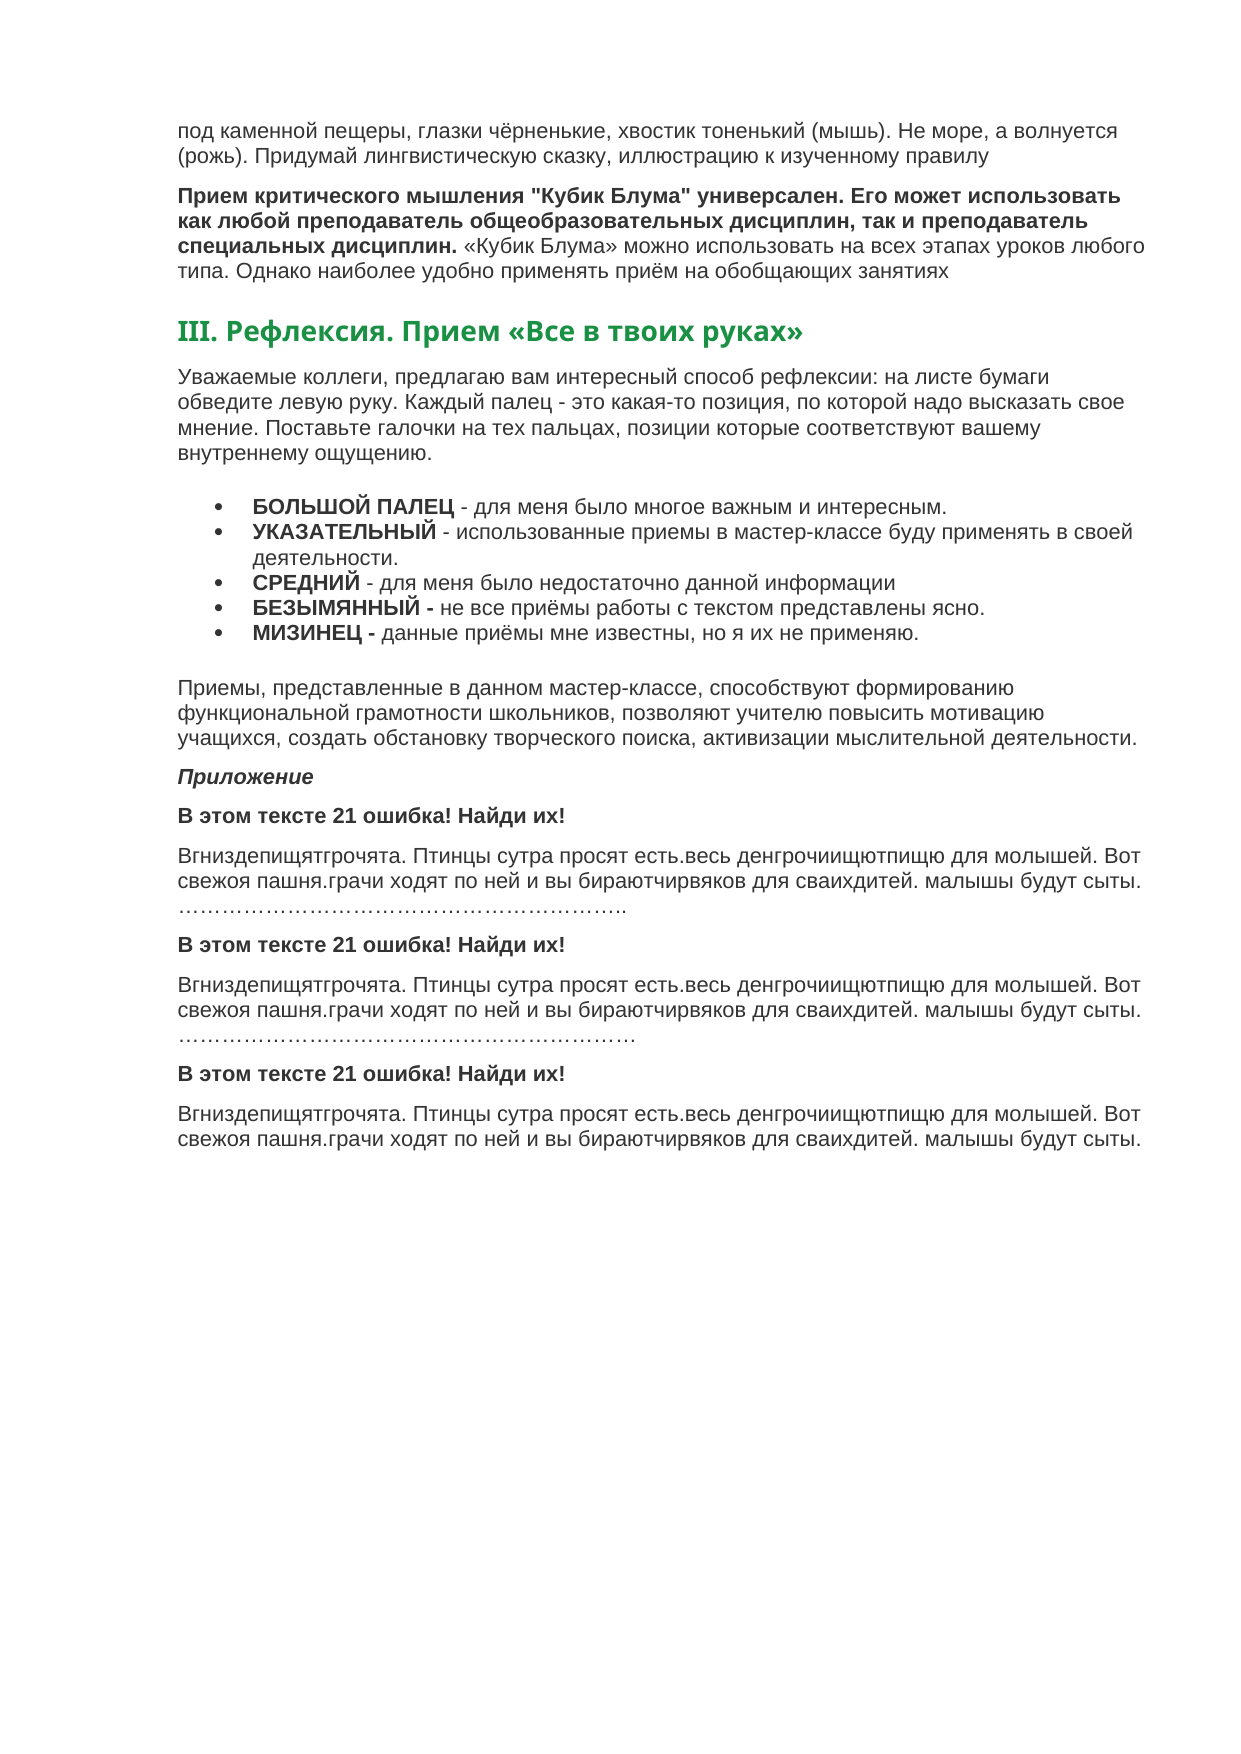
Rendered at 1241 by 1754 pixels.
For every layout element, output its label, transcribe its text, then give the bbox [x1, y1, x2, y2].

text Приложение [177, 764, 1152, 789]
text Вгниздепищятгрочята. Птинцы сутра просят есть.весь денгрочиищютпищю для молышей. Вот свежоя пашня.грачи ходят по ней и вы бираютчирвяков для сваихдитей. малышы будут сыты. [177, 1101, 1152, 1151]
list БЕЗЫМЯННЫЙ - не все приёмы работы с текстом представлены ясно. [215, 595, 1152, 620]
text Вгниздепищятгрочята. Птинцы сутра просят есть.весь денгрочиищютпищю для молышей. Вот свежоя пашня.грачи ходят по ней и вы бираютчирвяков для сваихдитей. малышы будут сыты. …………………………………………………….. [177, 843, 1152, 918]
list СРЕДНИЙ - для меня было недостаточно данной информации [215, 569, 1152, 595]
text Уважаемые коллеги, предлагаю вам интересный способ рефлексии: на листе бумаги обведите левую руку. Каждый палец - это какая-то позиция, по которой надо высказать свое мнение. Поставьте галочки на тех пальцах, позиции которые соответствуют вашему внутреннему ощущению. [177, 364, 1152, 465]
text В этом тексте 21 ошибка! Найди их! [177, 932, 1152, 957]
text III. Рефлексия. Прием «Все в твоих руках» [177, 312, 1152, 350]
text Прием критического мышления "Кубик Блума" универсален. Его может использовать как любой преподаватель общеобразовательных дисциплин, так и преподаватель специальных дисциплин. «Кубик Блума» можно использовать на всех этапах уроков любого типа. Однако наиболее удобно применять приём на обобщающих занятиях [177, 183, 1152, 283]
list УКАЗАТЕЛЬНЫЙ - использованные приемы в мастер-классе буду применять в своей деятельности. [215, 519, 1152, 569]
list БОЛЬШОЙ ПАЛЕЦ - для меня было многое важным и интересным. [215, 494, 1152, 519]
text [177, 118, 1152, 168]
text В этом тексте 21 ошибка! Найди их! [177, 1061, 1152, 1086]
text Приемы, представленные в данном мастер-классе, способствуют формированию функциональной грамотности школьников, позволяют учителю повысить мотивацию учащихся, создать обстановку творческого поиска, активизации мыслительной деятельности. [177, 674, 1152, 750]
list МИЗИНЕЦ - данные приёмы мне известны, но я их не применяю. [215, 620, 1152, 645]
text В этом тексте 21 ошибка! Найди их! [177, 803, 1152, 828]
text Вгниздепищятгрочята. Птинцы сутра просят есть.весь денгрочиищютпищю для молышей. Вот свежоя пашня.грачи ходят по ней и вы бираютчирвяков для сваихдитей. малышы будут сыты. ……………………………………………………… [177, 972, 1152, 1047]
